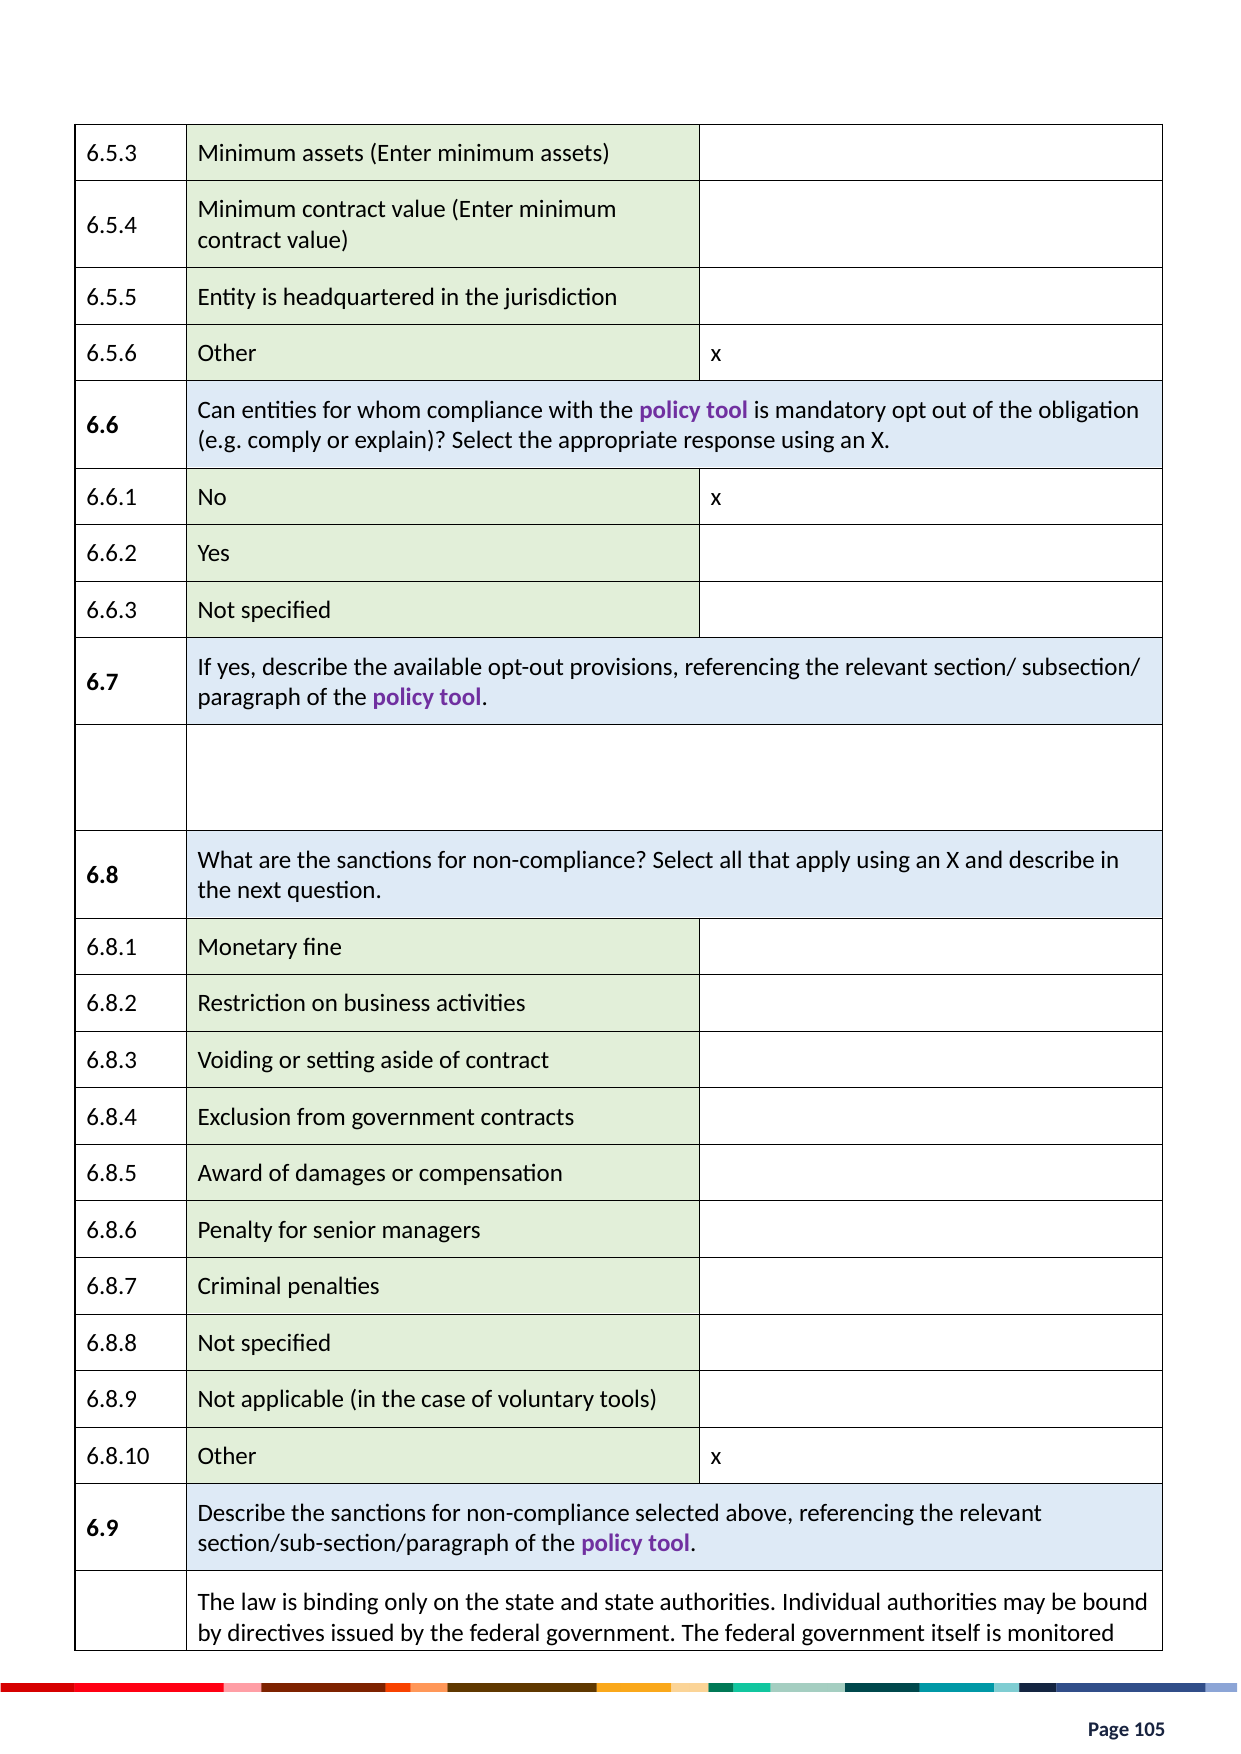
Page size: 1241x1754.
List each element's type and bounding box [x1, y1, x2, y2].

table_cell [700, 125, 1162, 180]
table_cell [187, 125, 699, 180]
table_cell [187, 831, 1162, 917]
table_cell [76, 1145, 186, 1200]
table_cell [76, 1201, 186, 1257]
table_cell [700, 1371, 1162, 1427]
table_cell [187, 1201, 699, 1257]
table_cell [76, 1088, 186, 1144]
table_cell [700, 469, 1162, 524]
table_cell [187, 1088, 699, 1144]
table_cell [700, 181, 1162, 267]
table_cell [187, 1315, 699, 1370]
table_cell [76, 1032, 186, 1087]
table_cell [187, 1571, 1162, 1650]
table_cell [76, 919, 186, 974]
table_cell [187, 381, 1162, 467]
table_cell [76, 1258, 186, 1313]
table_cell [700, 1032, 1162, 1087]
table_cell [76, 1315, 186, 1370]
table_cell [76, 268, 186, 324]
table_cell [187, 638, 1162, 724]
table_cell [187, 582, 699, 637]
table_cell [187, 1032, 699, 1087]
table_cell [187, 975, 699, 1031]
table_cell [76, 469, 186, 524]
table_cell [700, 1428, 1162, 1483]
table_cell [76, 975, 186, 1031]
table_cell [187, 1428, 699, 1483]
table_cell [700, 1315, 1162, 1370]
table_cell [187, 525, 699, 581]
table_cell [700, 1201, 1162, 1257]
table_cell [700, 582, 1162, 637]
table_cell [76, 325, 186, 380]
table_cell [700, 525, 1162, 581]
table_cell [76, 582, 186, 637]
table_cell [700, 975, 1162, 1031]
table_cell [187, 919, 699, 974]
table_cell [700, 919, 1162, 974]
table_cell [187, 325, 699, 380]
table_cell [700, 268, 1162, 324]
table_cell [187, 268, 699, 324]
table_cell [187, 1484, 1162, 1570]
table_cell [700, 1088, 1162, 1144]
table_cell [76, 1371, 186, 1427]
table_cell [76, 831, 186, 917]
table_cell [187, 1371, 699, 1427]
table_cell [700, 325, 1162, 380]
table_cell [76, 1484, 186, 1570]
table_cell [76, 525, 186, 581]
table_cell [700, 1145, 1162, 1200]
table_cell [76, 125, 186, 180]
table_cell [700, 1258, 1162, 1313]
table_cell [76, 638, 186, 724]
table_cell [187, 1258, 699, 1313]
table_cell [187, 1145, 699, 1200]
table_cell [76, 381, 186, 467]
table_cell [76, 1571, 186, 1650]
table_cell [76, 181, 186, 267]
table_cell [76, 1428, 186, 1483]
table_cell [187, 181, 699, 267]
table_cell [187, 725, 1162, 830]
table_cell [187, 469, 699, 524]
picture [0, 1683, 1236, 1692]
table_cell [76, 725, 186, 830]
